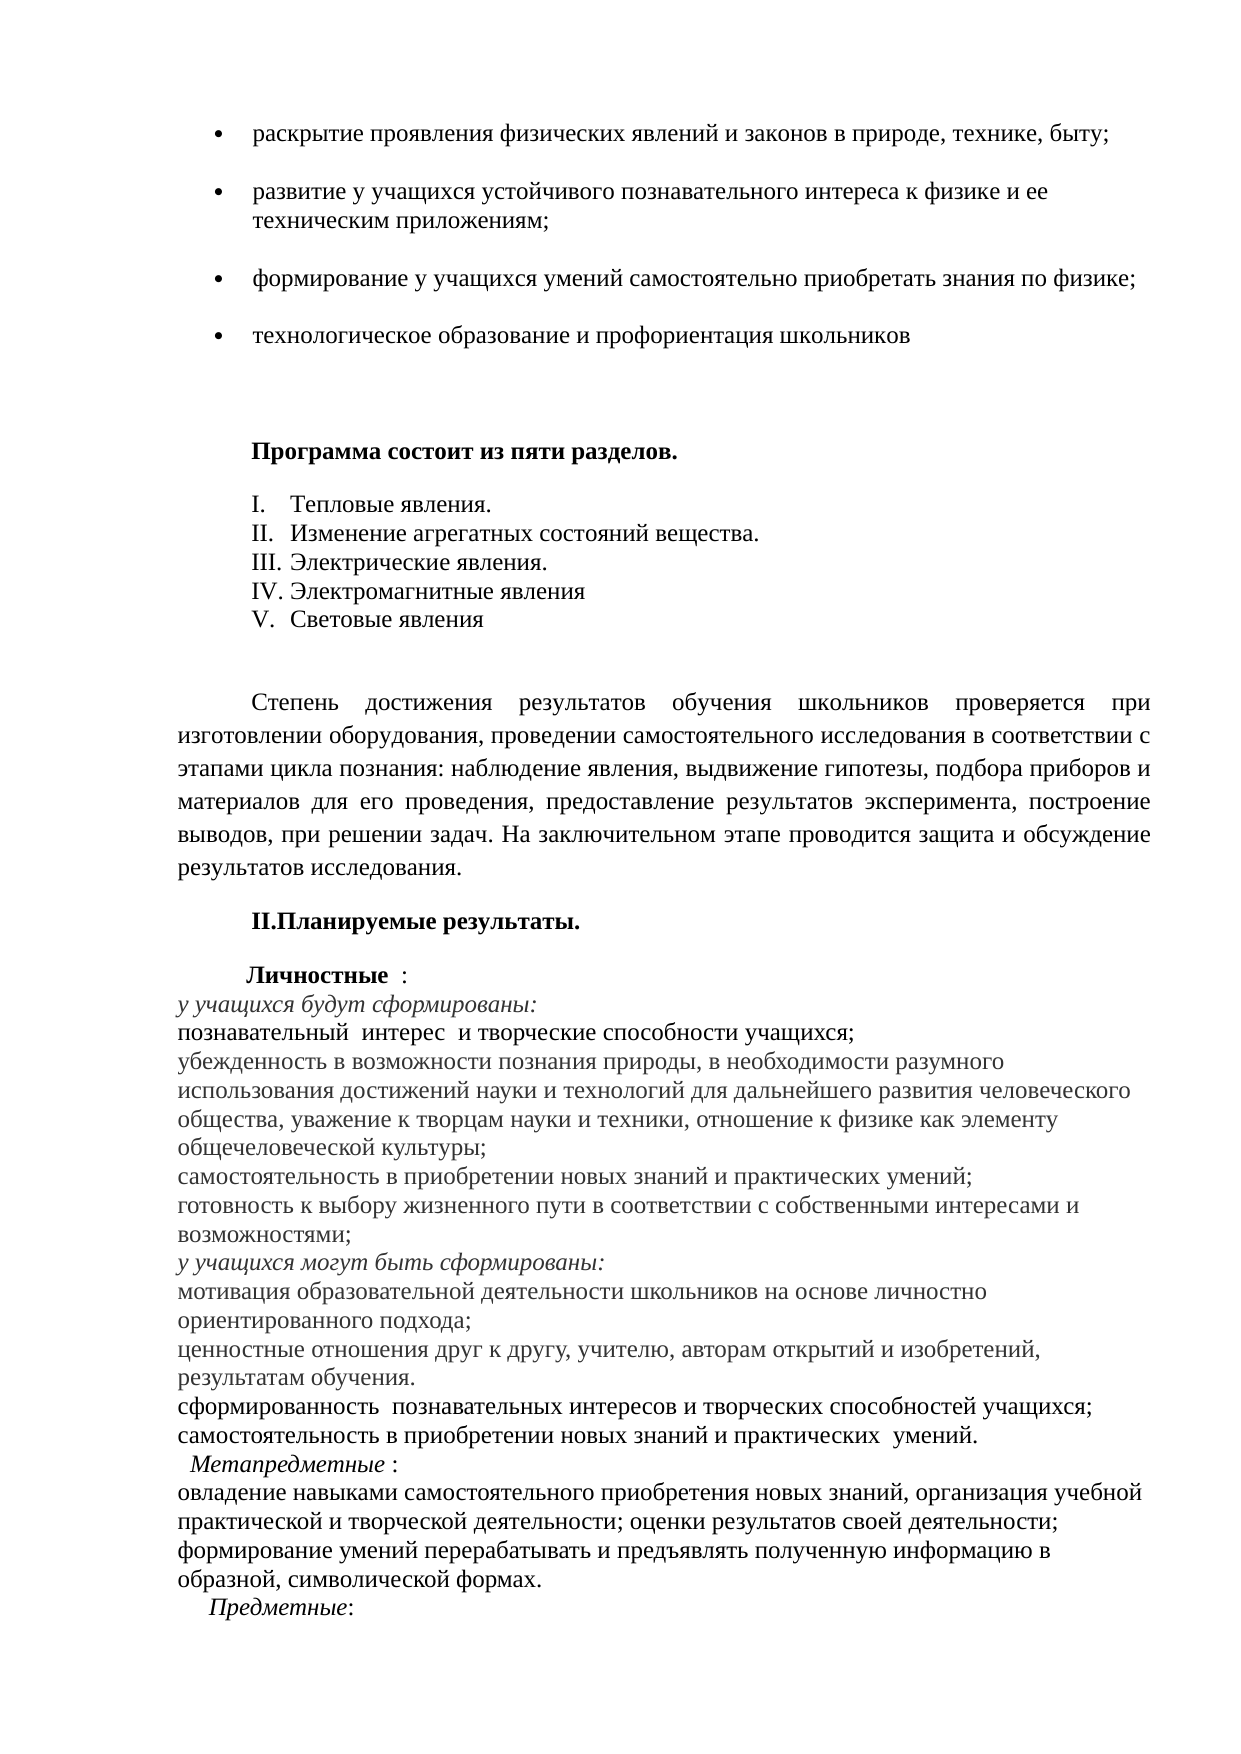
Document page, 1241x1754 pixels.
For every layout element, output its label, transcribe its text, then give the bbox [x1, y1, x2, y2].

list раскрытие проявления физических явлений и законов в природе, технике, быту; [215, 118, 1152, 147]
list Электрические явления. [251, 547, 1152, 576]
list Тепловые явления. [251, 489, 1152, 518]
list формирование у учащихся умений самостоятельно приобретать знания по физике; [215, 263, 1152, 291]
text мотивация образовательной деятельности школьников на основе личностно ориентированного подхода; [177, 1276, 1152, 1334]
text самостоятельность в приобретении новых знаний и практических умений; [177, 1161, 1152, 1190]
text Личностные : [177, 960, 1152, 989]
text ценностные отношения друг к другу, учителю, авторам открытий и изобретений, результатам обучения. [177, 1334, 1152, 1391]
text убежденность в возможности познания природы, в необходимости разумного использования достижений науки и технологий для дальнейшего развития человеческого общества, уважение к творцам науки и техники, отношение к физике как элементу общечеловеческой культуры; [177, 1046, 1152, 1161]
text готовность к выбору жизненного пути в соответствии с собственными интересами и возможностями; [177, 1190, 1152, 1247]
text Предметные: [177, 1592, 1152, 1621]
text формирование умений перерабатывать и предъявлять полученную информацию в образной, символической формах. [177, 1535, 1152, 1592]
text у учащихся могут быть сформированы: [177, 1247, 1152, 1276]
list Световые явления [251, 604, 1152, 633]
list Электромагнитные явления [251, 576, 1152, 604]
text Степень достижения результатов обучения школьников проверяется при изготовлении оборудования, проведении самостоятельного исследования в соответствии с этапами цикла познания: наблюдение явления, выдвижение гипотезы, подбора приборов и материалов для его проведения, предоставление результатов эксперимента, построение выводов, при решении задач. На заключительном этапе проводится защита и обсуждение результатов исследования. [177, 687, 1152, 881]
text Программа состоит из пяти разделов. [177, 436, 1152, 464]
list Изменение агрегатных состояний вещества. [251, 518, 1152, 547]
text познавательный интерес и творческие способности учащихся; [177, 1017, 1152, 1046]
list развитие у учащихся устойчивого познавательного интереса к физике и ее техническим приложениям; [215, 176, 1152, 233]
text II.Планируемые результаты. [177, 906, 1152, 935]
list технологическое образование и профориентация школьников [215, 321, 1152, 349]
text Метапредметные : [177, 1449, 1152, 1477]
text овладение навыками самостоятельного приобретения новых знаний, организация учебной практической и творческой деятельности; оценки результатов своей деятельности; [177, 1477, 1152, 1535]
text сформированность познавательных интересов и творческих способностей учащихся; самостоятельность в приобретении новых знаний и практических умений. [177, 1391, 1152, 1449]
text у учащихся будут сформированы: [177, 989, 1152, 1017]
